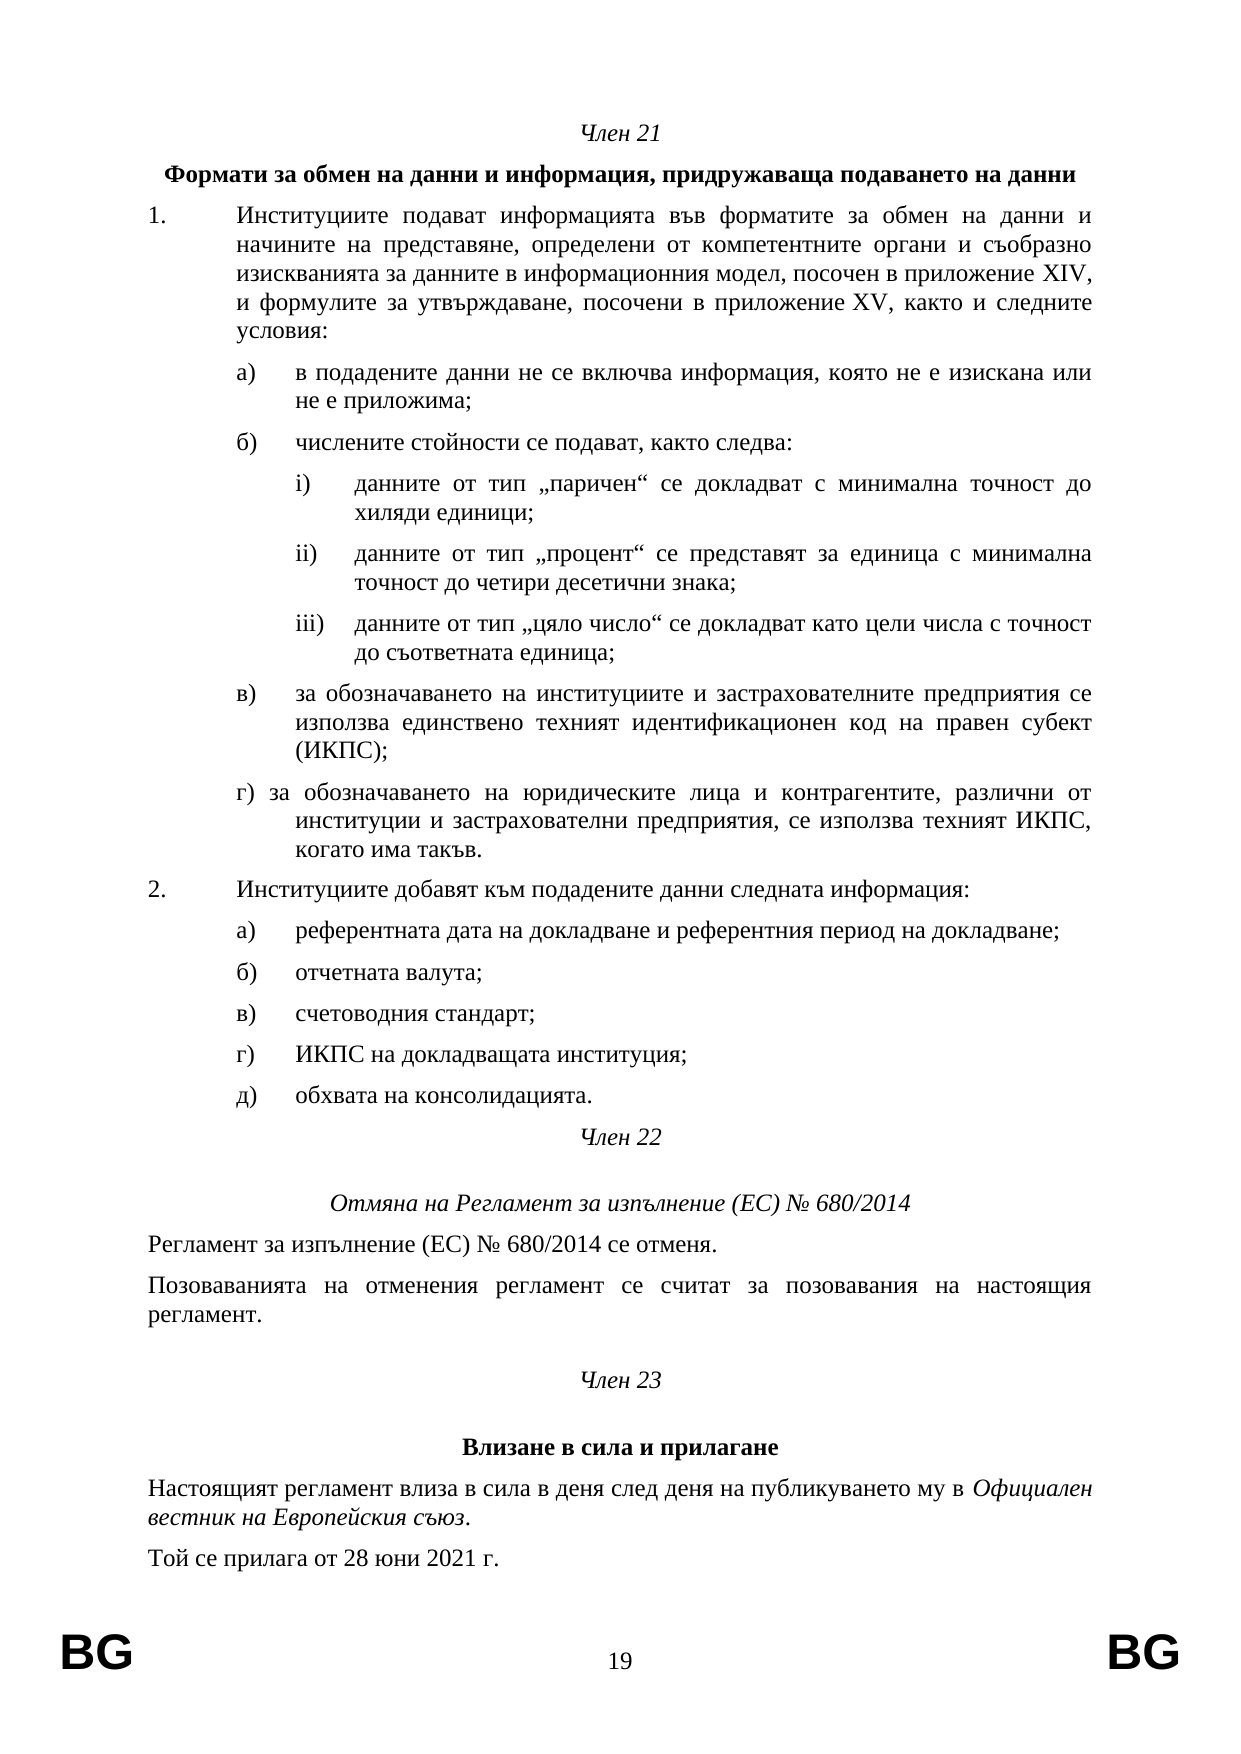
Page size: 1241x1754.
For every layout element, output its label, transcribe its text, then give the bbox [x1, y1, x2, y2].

text б) числените стойности се подават, както следва: [236, 427, 1093, 456]
text в) за обозначаването на институциите и застрахователните предприятия се използва единствено техният идентификационен код на правен субект (ИКПС); [236, 678, 1093, 764]
text в) счетоводния стандарт; [236, 998, 1093, 1027]
text а) в подадените данни не се включва информация, която не е изискана или не е приложима; [236, 357, 1093, 414]
text Влизане в сила и прилагане [148, 1432, 1093, 1460]
text б) отчетната валута; [236, 957, 1093, 985]
text Член 22 [148, 1122, 1093, 1150]
text ii) данните от тип „процент“ се представят за единица с минимална точност до четири десетични знака; [295, 538, 1093, 596]
text iii) данните от тип „цяло число“ се докладват като цели числа с точност до съответната единица; [295, 608, 1093, 666]
text Отмяна на Регламент за изпълнение (ЕС) № 680/2014 [148, 1188, 1093, 1217]
text i) данните от тип „паричен“ се докладват с минимална точност до хиляди единици; [295, 468, 1093, 526]
text Настоящият регламент влиза в сила в деня след деня на публикуването му в Официален вестник на Европейския съюз. [148, 1473, 1093, 1530]
list Институциите подават информацията във форматите за обмен на данни и начините на представяне, определени от компетентните органи и съобразно изискванията за данните в информационния модел, посочен в приложение XIV, и формулите за утвърждаване, посочени в приложение XV, както и следните условия: [148, 201, 1093, 344]
text Регламент за изпълнение (ЕС) № 680/2014 се отменя. [148, 1229, 1093, 1258]
text г) за обозначаването на юридическите лица и контрагентите, различни от институции и застрахователни предприятия, се използва техният ИКПС, когато има такъв. [236, 777, 1093, 863]
list Институциите добавят към подадените данни следната информация: [148, 876, 1093, 903]
text Член 23 [148, 1365, 1093, 1394]
text Член 21 [148, 118, 1093, 147]
text Позоваванията на отменения регламент се считат за позовавания на настоящия регламент. [148, 1270, 1093, 1328]
text д) обхвата на консолидацията. [236, 1080, 1093, 1109]
text Той се прилага от 28 юни 2021 г. [148, 1543, 1093, 1572]
text а) референтната дата на докладване и референтния период на докладване; [236, 915, 1093, 944]
text г) ИКПС на докладващата институция; [236, 1039, 1093, 1068]
text Формати за обмен на данни и информация, придружаваща подаването на данни [148, 159, 1093, 188]
